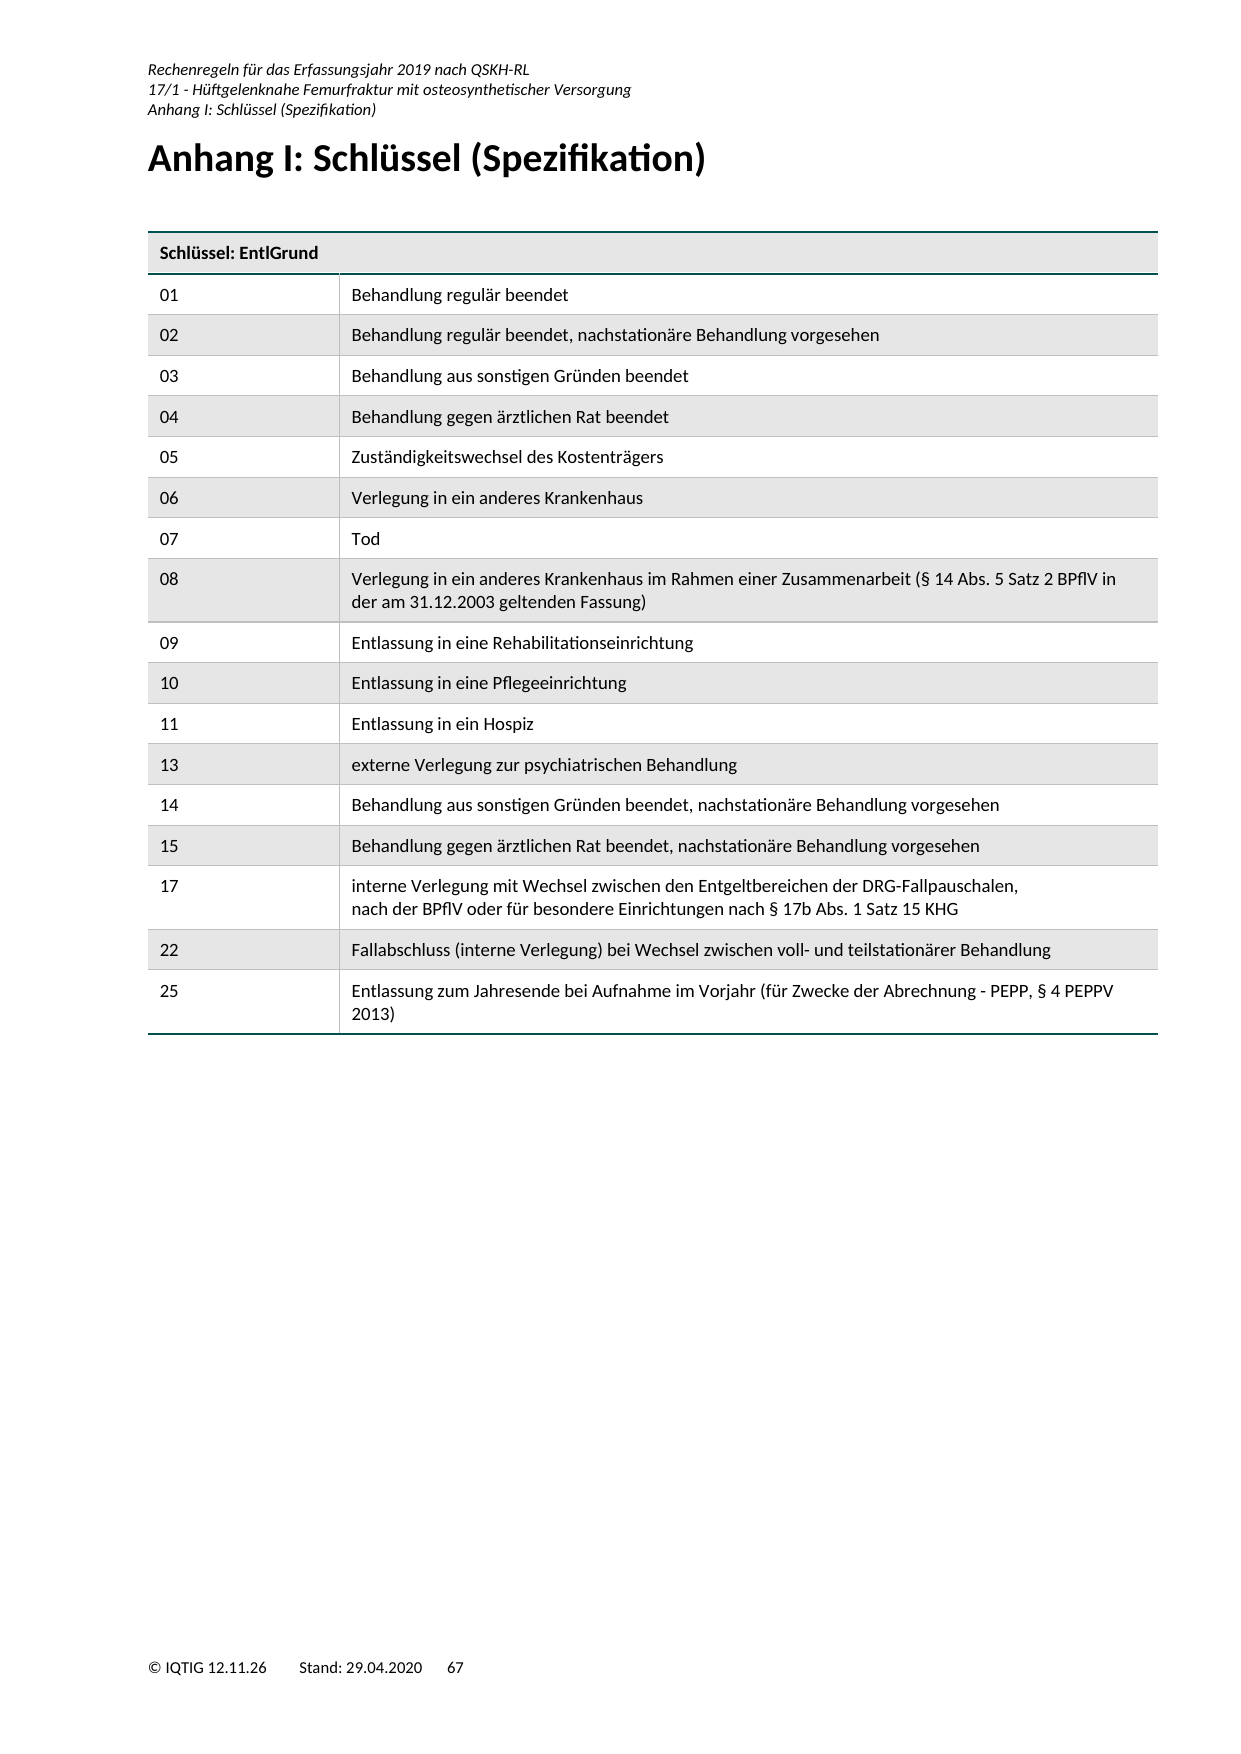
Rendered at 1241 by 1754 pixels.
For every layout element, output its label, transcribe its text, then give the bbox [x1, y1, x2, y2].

table_cell Entlassung in eine Pflegeeinrichtung [340, 663, 1158, 703]
table_cell 17 [148, 866, 339, 929]
table_cell 02 [148, 315, 339, 355]
table_cell 25 [148, 970, 339, 1033]
table_cell Behandlung gegen ärztlichen Rat beendet, nachstationäre Behandlung vorgesehen [340, 826, 1158, 865]
table_cell 06 [148, 478, 339, 517]
text Anhang I: Schlüssel (Spezifikation) [148, 132, 1092, 181]
table_cell 07 [148, 518, 339, 558]
table_cell Tod [340, 518, 1158, 558]
table_cell 22 [148, 930, 339, 969]
table_cell Behandlung aus sonstigen Gründen beendet, nachstationäre Behandlung vorgesehen [340, 785, 1158, 824]
table_cell 01 [148, 275, 339, 314]
table_cell Behandlung aus sonstigen Gründen beendet [340, 356, 1158, 395]
table_cell 14 [148, 785, 339, 824]
table_cell 11 [148, 704, 339, 743]
table_cell Behandlung regulär beendet [340, 275, 1158, 314]
table_cell 09 [148, 623, 339, 662]
table_header Schlüssel: EntlGrund [148, 233, 1158, 272]
table_cell 05 [148, 437, 339, 477]
table_cell Behandlung regulär beendet, nachstationäre Behandlung vorgesehen [340, 315, 1158, 355]
table_cell Entlassung in eine Rehabilitationseinrichtung [340, 623, 1158, 662]
table_cell externe Verlegung zur psychiatrischen Behandlung [340, 744, 1158, 784]
table_cell Verlegung in ein anderes Krankenhaus [340, 478, 1158, 517]
table_cell Entlassung in ein Hospiz [340, 704, 1158, 743]
table_cell 03 [148, 356, 339, 395]
table_cell Fallabschluss (interne Verlegung) bei Wechsel zwischen voll- und teilstationärer Behandlung [340, 930, 1158, 969]
table_cell Zuständigkeitswechsel des Kostenträgers [340, 437, 1158, 477]
table_cell 10 [148, 663, 339, 703]
table_cell 13 [148, 744, 339, 784]
table_cell 04 [148, 396, 339, 436]
table_cell 08 [148, 559, 339, 621]
table_cell interne Verlegung mit Wechsel zwischen den Entgeltbereichen der DRG-Fallpauschalen, nach der BPflV oder für besondere Einrichtungen nach § 17b Abs. 1 Satz 15 KHG [340, 866, 1158, 929]
table_cell Behandlung gegen ärztlichen Rat beendet [340, 396, 1158, 436]
table_cell Entlassung zum Jahresende bei Aufnahme im Vorjahr (für Zwecke der Abrechnung - PEPP, § 4 PEPPV 2013) [340, 970, 1158, 1033]
table_cell Verlegung in ein anderes Krankenhaus im Rahmen einer Zusammenarbeit (§ 14 Abs. 5 Satz 2 BPflV in der am 31.12.2003 geltenden Fassung) [340, 559, 1158, 621]
table_cell 15 [148, 826, 339, 865]
